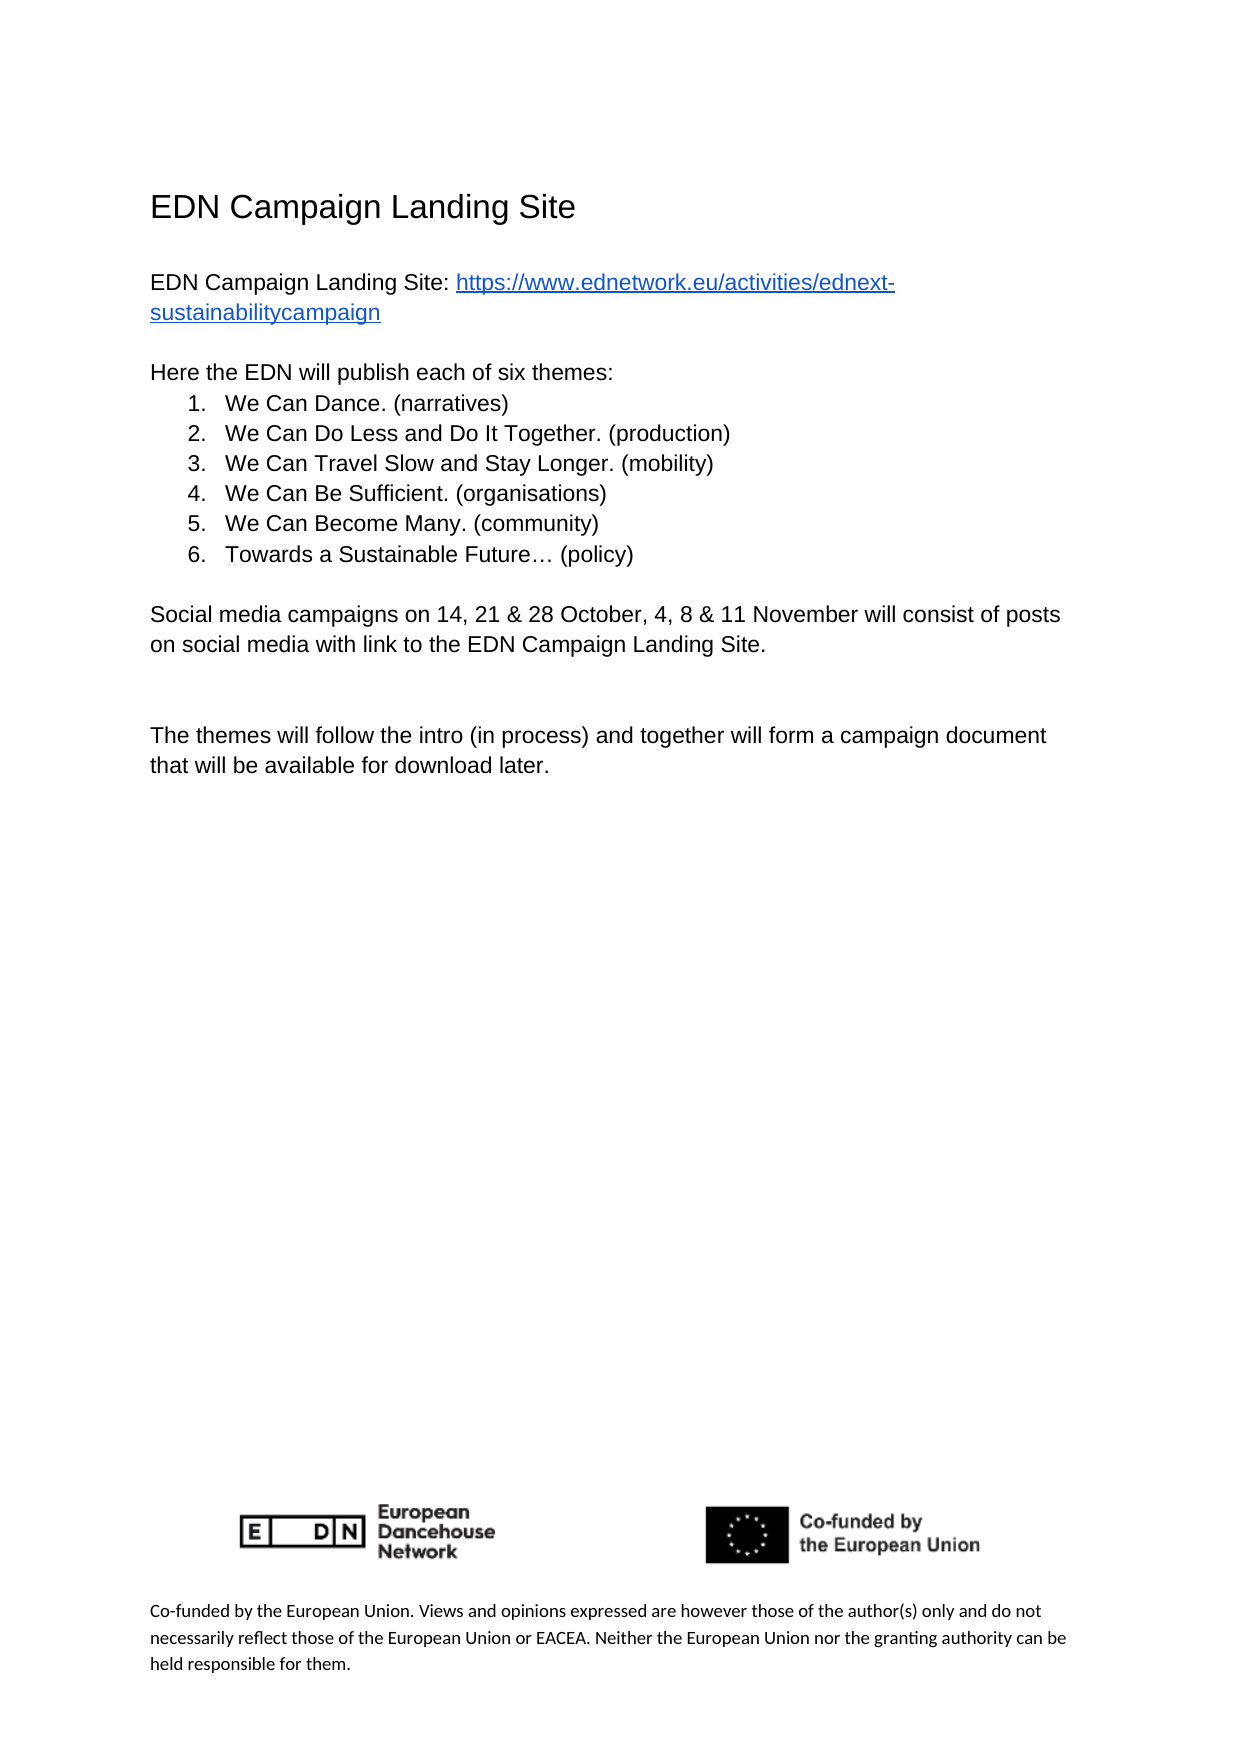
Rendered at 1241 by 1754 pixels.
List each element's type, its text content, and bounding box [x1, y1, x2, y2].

text The themes will follow the intro (in process) and together will form a campaign document that will be available for download later. [150, 722, 1090, 778]
list We Can Dance. (narratives) [187, 389, 1090, 416]
text Here the EDN will publish each of six themes: [150, 359, 1090, 386]
list We Can Travel Slow and Stay Longer. (mobility) [187, 450, 1090, 476]
text Social media campaigns on 14, 21 & 28 October, 4, 8 & 11 November will consist of posts on social media with link to the EDN Campaign Landing Site. [150, 601, 1090, 657]
list We Can Be Sufficient. (organisations) [187, 480, 1090, 506]
list We Can Become Many. (community) [187, 510, 1090, 537]
subtitle EDN Campaign Landing Site [150, 187, 1090, 226]
text EDN Campaign Landing Site: https://www.ednetwork.eu/activities/ednext-sustainabilitycampaign [150, 269, 1090, 325]
picture [209, 1469, 1031, 1596]
list Towards a Sustainable Future… (policy) [187, 541, 1090, 567]
list We Can Do Less and Do It Together. (production) [187, 420, 1090, 446]
